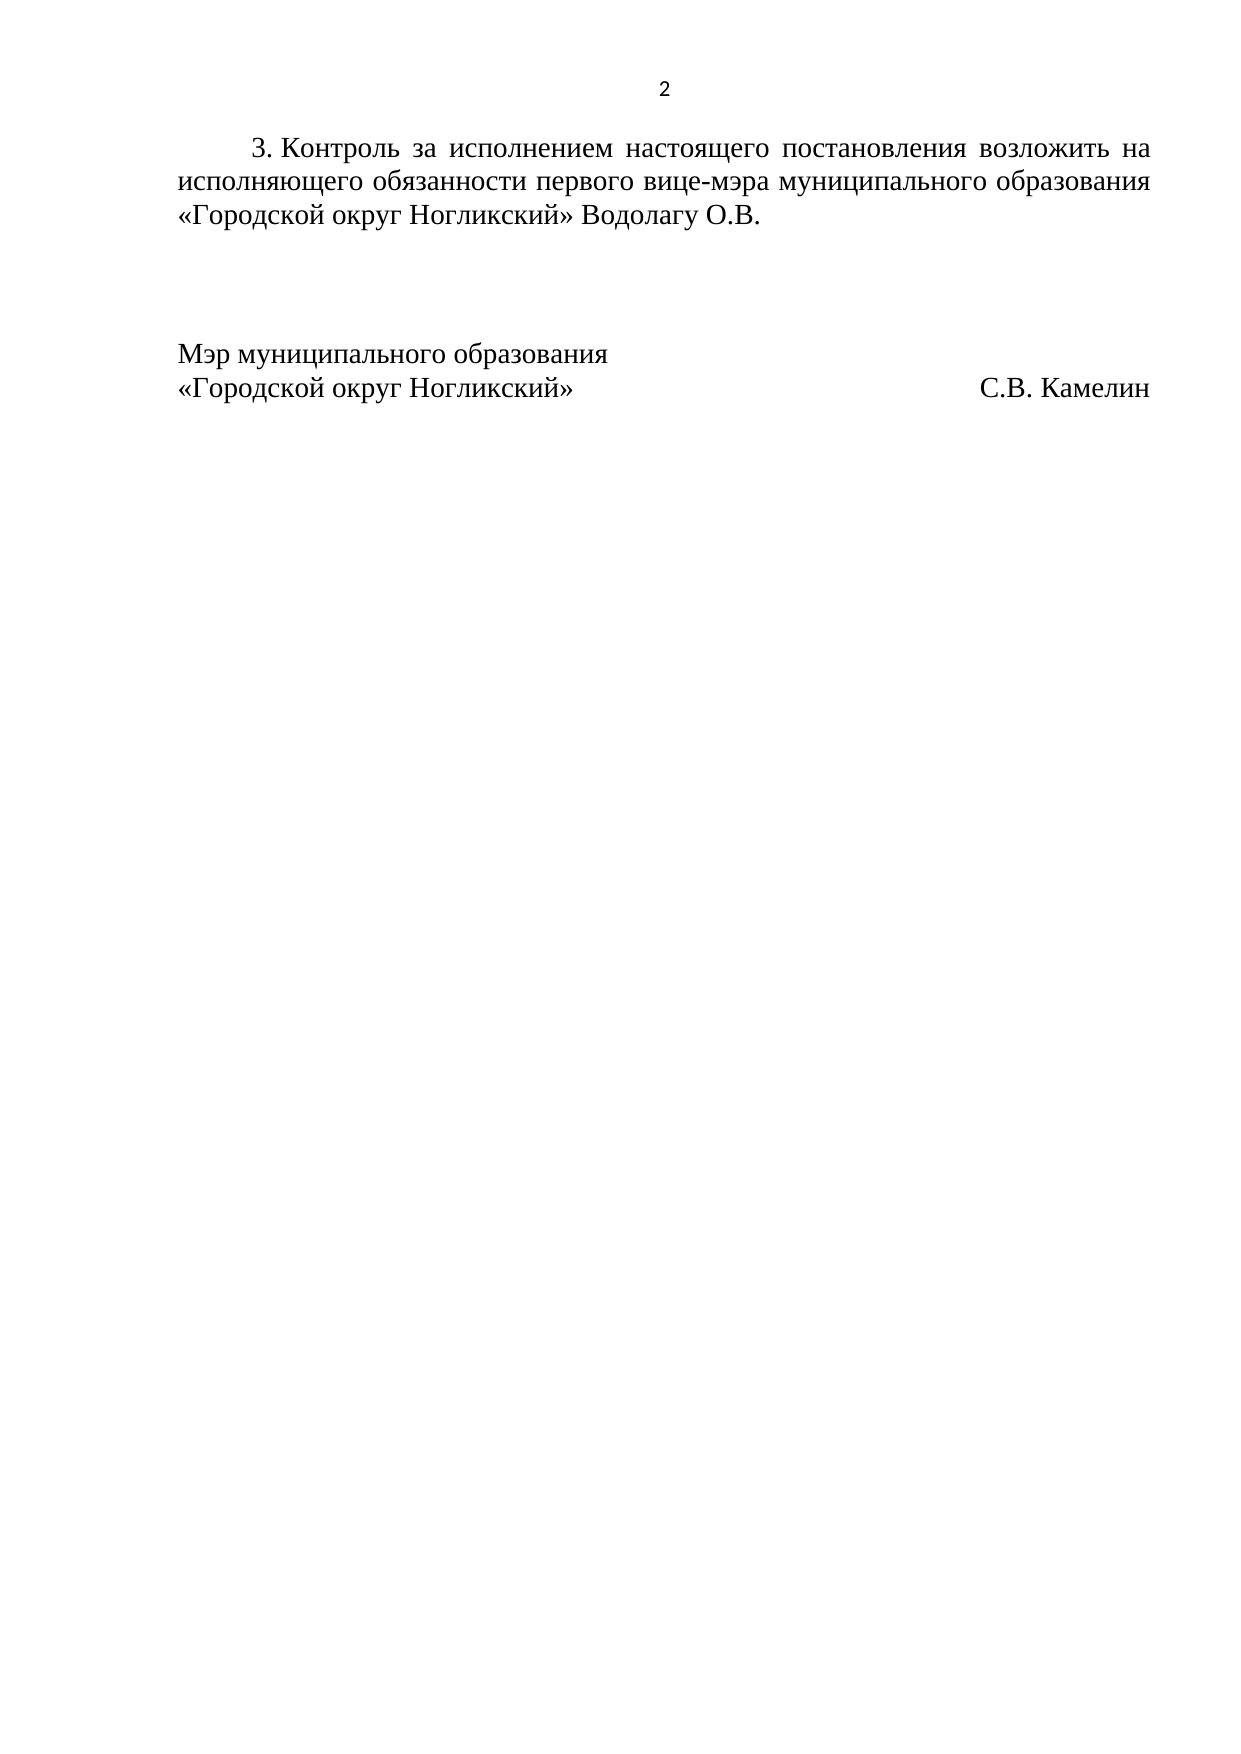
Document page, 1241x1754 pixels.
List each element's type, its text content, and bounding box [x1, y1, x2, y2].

list Контроль за исполнением настоящего постановления возложить на исполняющего обязанности первого вице-мэра муниципального образования «Городской округ Ногликский» Водолагу О.В. [177, 130, 1152, 231]
text Мэр муниципального образования [177, 336, 1152, 370]
text «Городской округ Ногликский» С.В. Камелин [177, 370, 1152, 403]
